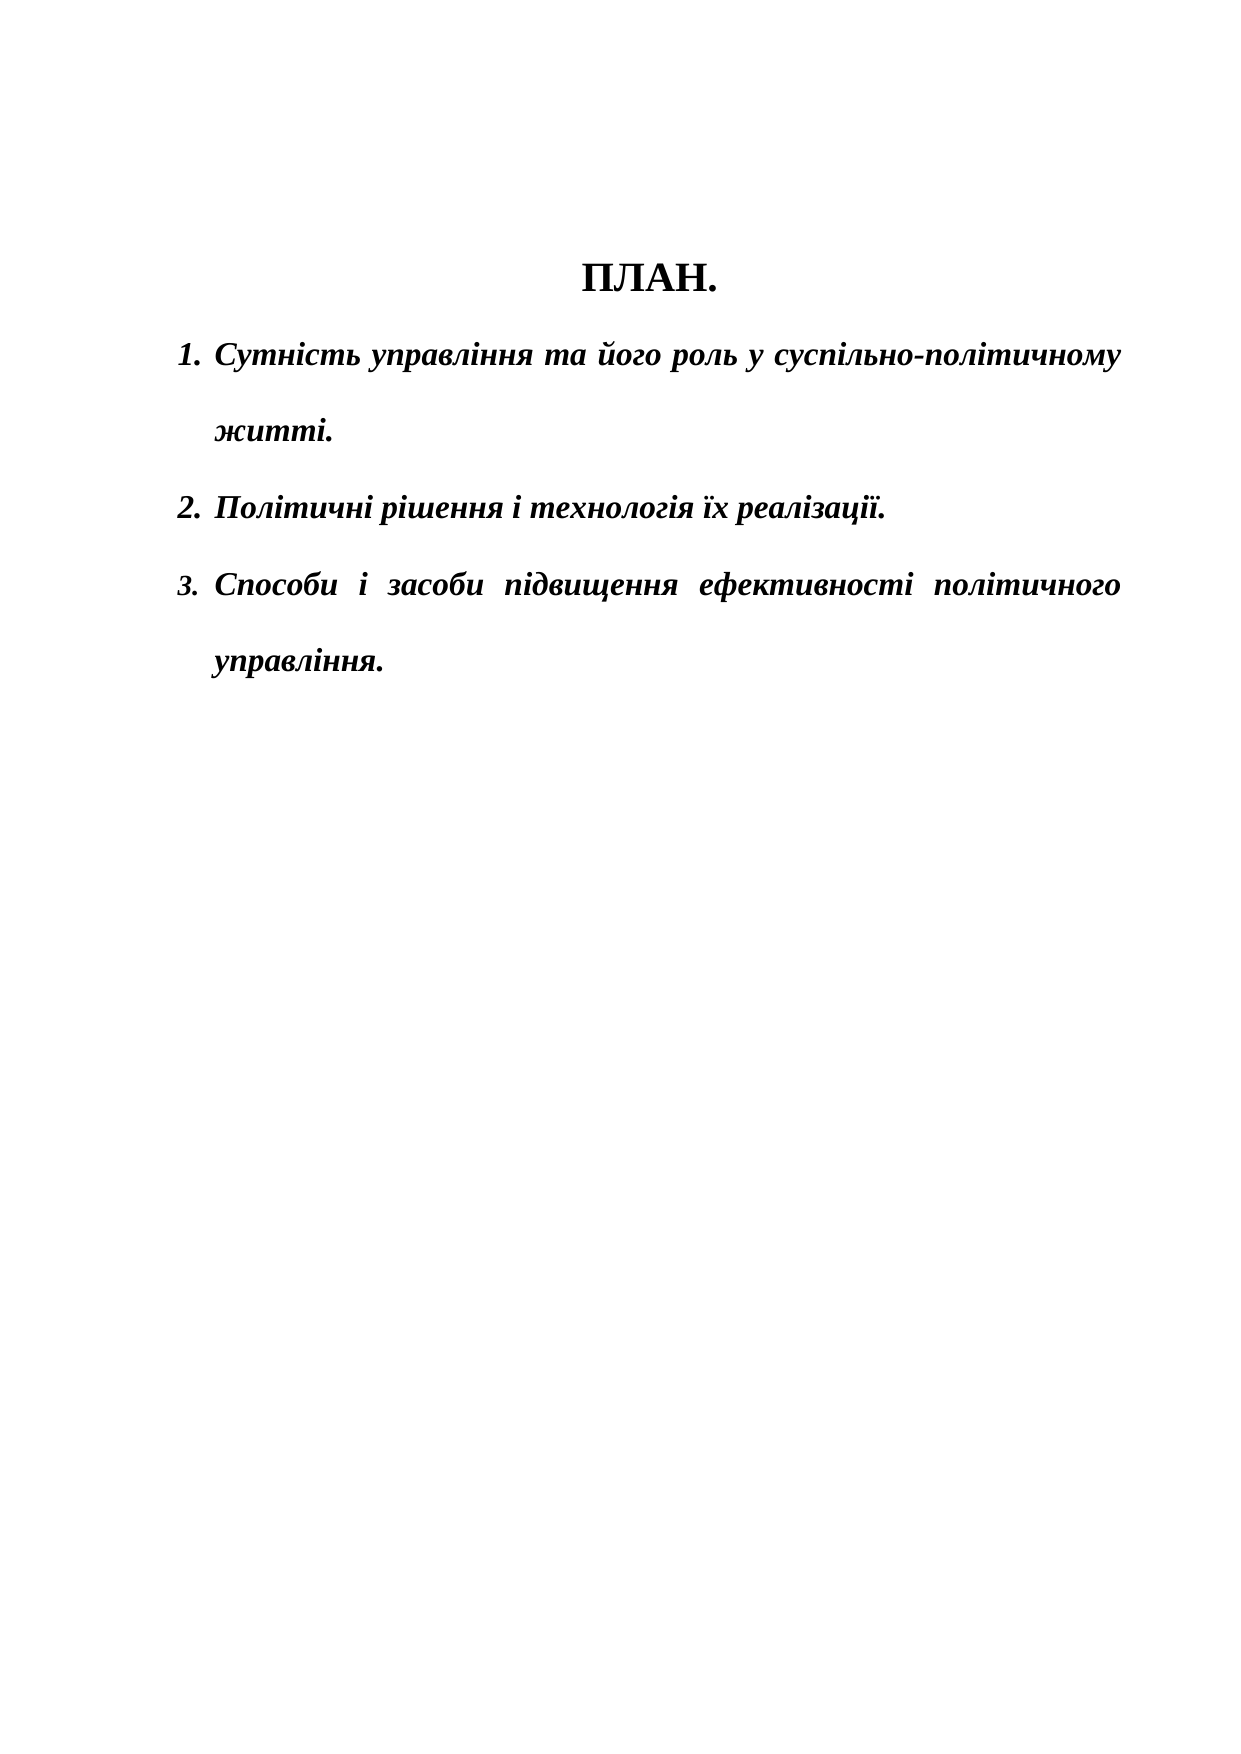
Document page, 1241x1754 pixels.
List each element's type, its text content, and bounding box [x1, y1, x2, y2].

text план. [118, 252, 1122, 300]
list Способи і засоби підвищення ефективності політичного управління. [177, 564, 1122, 679]
list Політичні рішення і технологія їх реалізації. [177, 487, 1122, 525]
list Сутність управління та його роль у суспільно-політичному житті. [177, 334, 1122, 449]
